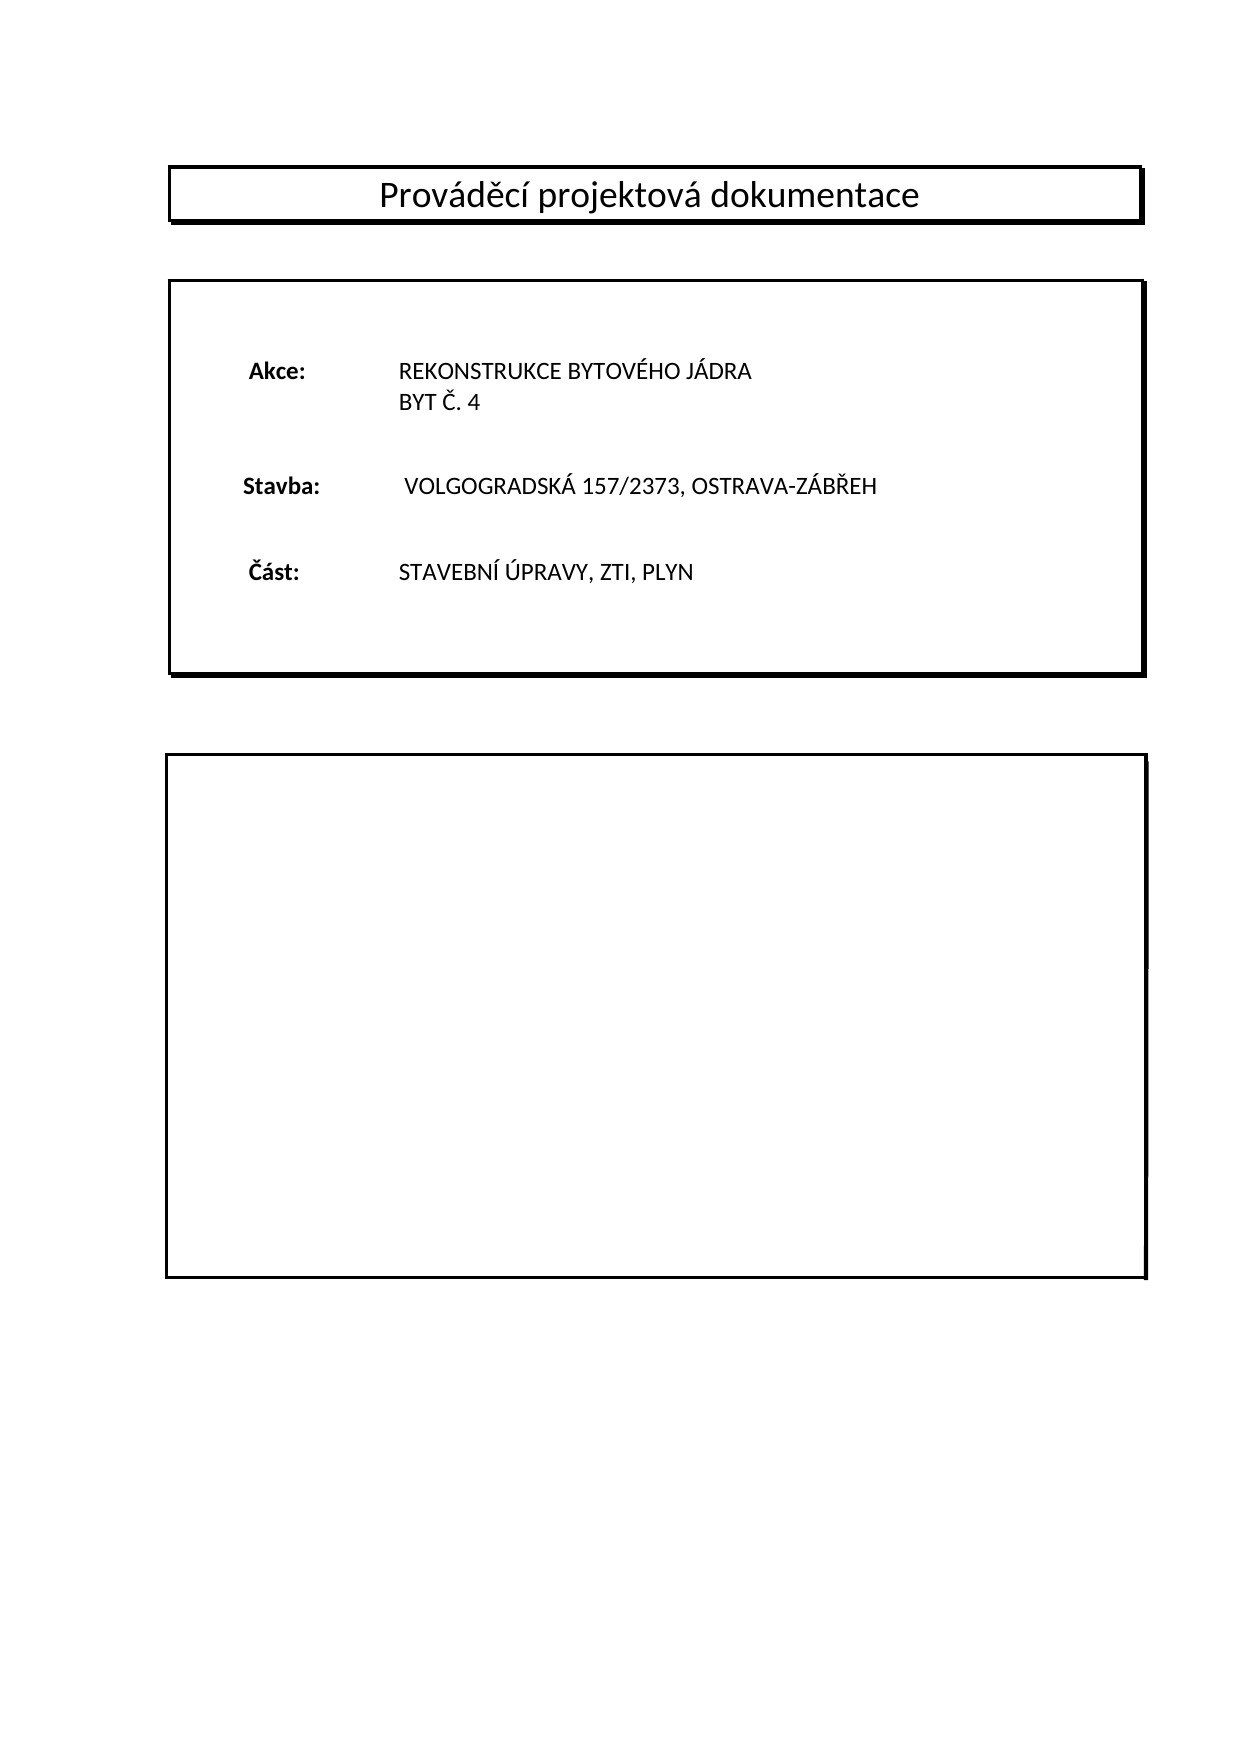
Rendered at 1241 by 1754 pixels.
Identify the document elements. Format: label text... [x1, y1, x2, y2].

text Prováděcí projektová dokumentace [171, 169, 1139, 219]
text Stavba: VOLGOGRADSKÁ 157/2373, OSTRAVA-ZÁBŘEH [171, 465, 1141, 501]
text BYT Č. 4 [177, 386, 1122, 417]
text Akce: REKONSTRUKCE BYTOVÉHO JÁDRA [177, 356, 1122, 386]
text Část: STAVEBNÍ ÚPRAVY, ZTI, PLYN [171, 551, 1141, 587]
